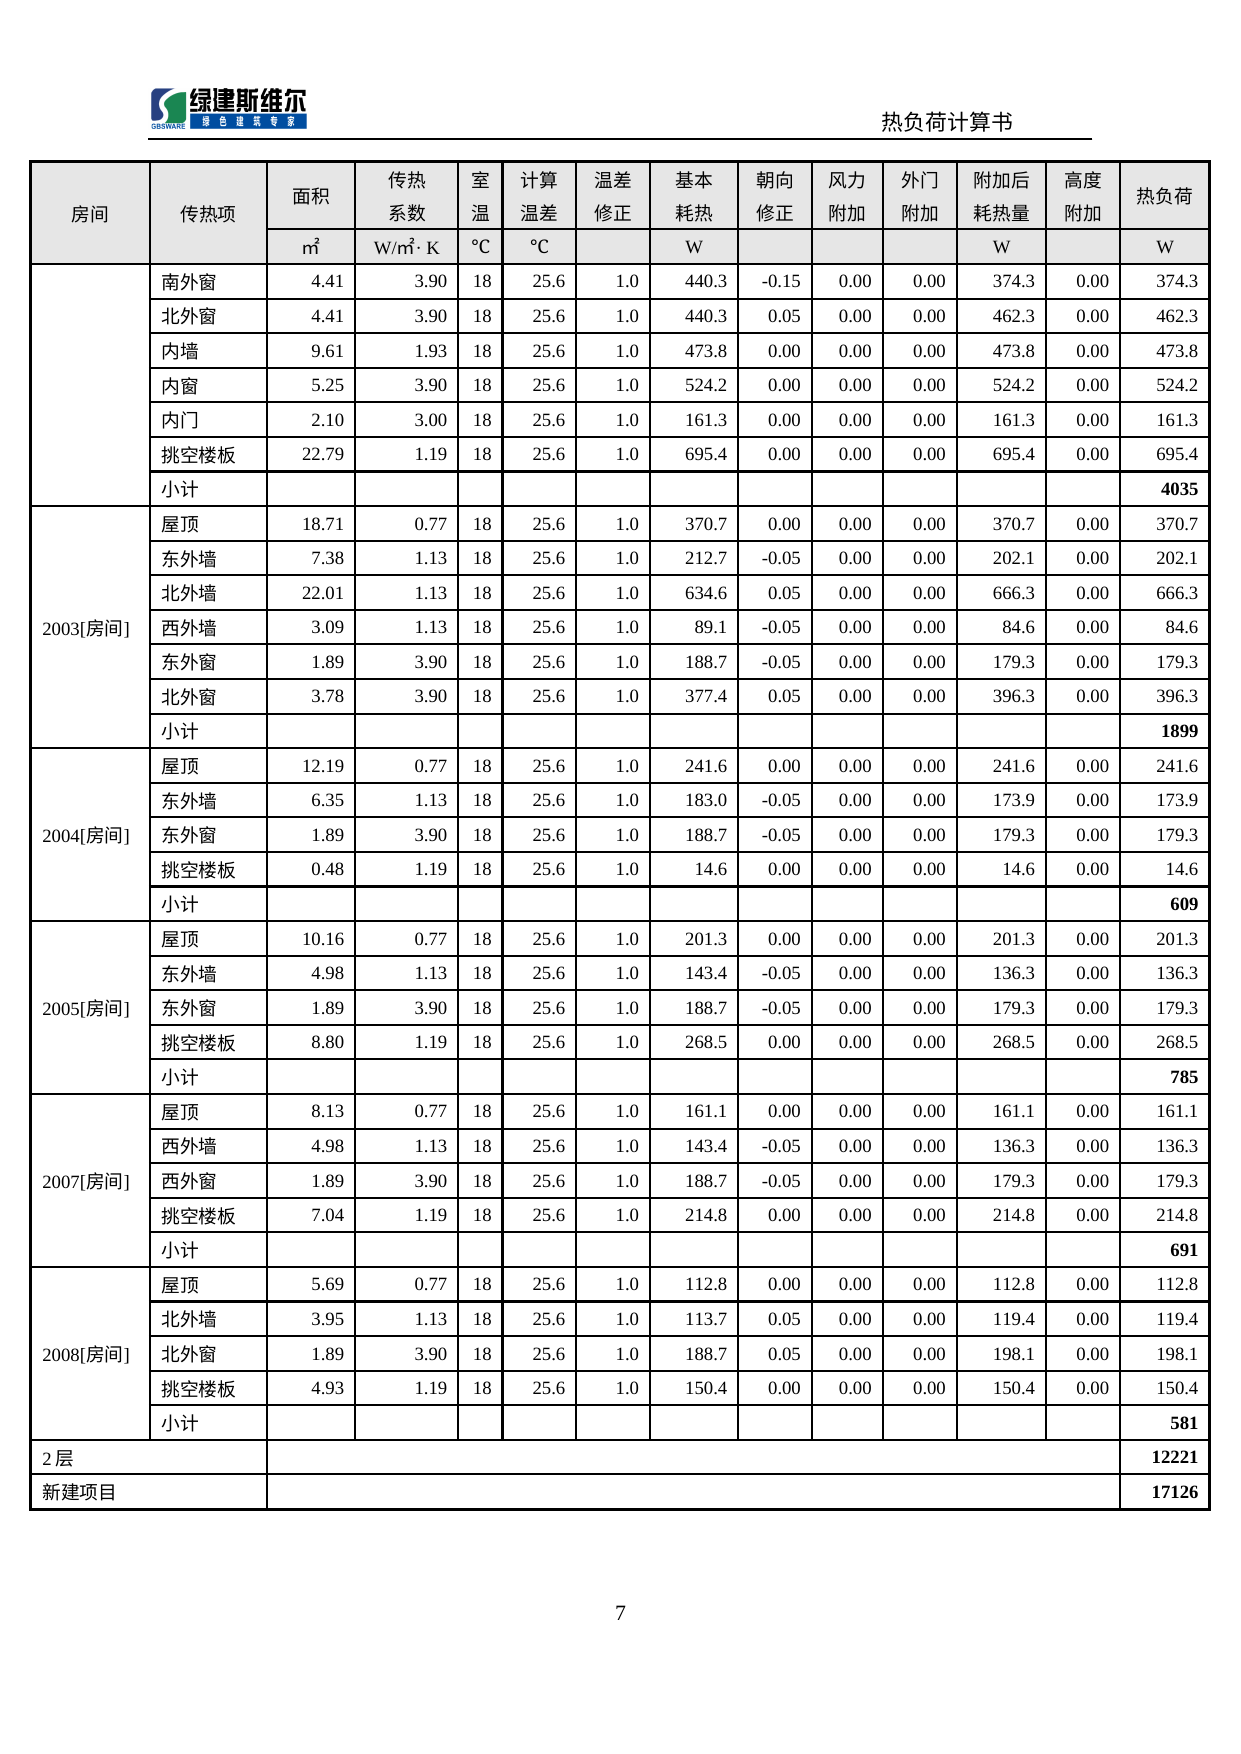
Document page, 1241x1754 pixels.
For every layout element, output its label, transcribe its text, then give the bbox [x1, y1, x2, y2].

table_cell 0.00 [739, 507, 811, 539]
table_cell [577, 230, 649, 263]
table_cell 18 [459, 369, 501, 401]
table_cell [459, 715, 501, 747]
table_cell 小计 [151, 888, 266, 920]
table_cell 1.0 [577, 1199, 649, 1231]
table_cell 25.6 [504, 403, 575, 436]
table_cell 25.6 [504, 749, 575, 782]
table_cell 268.5 [1121, 1026, 1208, 1058]
table_cell [577, 473, 649, 505]
table_cell 8.13 [268, 1095, 354, 1127]
table_cell 0.77 [356, 922, 457, 954]
table_cell 173.9 [1121, 784, 1208, 816]
table_cell 0.05 [739, 1337, 811, 1369]
table_cell 1.19 [356, 438, 457, 470]
table_cell 0.00 [739, 1095, 811, 1127]
table_cell 2004[房间] [32, 749, 149, 920]
table_cell 0.00 [884, 922, 956, 954]
table_cell [577, 888, 649, 920]
table_cell 198.1 [1121, 1337, 1208, 1369]
table_cell 84.6 [958, 611, 1045, 643]
table_cell 473.8 [958, 334, 1045, 367]
table_cell 1.0 [577, 403, 649, 436]
table_cell 3.90 [356, 991, 457, 1024]
table_cell 1.0 [577, 1372, 649, 1404]
table_header 温差 修正 [577, 163, 649, 228]
table_cell [504, 473, 575, 505]
table_cell [813, 715, 882, 747]
table_cell 1.0 [577, 1268, 649, 1300]
table_cell 10.16 [268, 922, 354, 954]
table_cell [1047, 1233, 1119, 1266]
table_header 附加后 耗热量 [958, 163, 1045, 228]
table_cell 25.6 [504, 542, 575, 574]
table_cell 198.1 [958, 1337, 1045, 1369]
table_cell 524.2 [1121, 369, 1208, 401]
table_cell 0.05 [739, 576, 811, 609]
table_cell 179.3 [958, 991, 1045, 1024]
table_cell 18 [459, 403, 501, 436]
table_cell 挑空楼板 [151, 438, 266, 470]
table_cell 370.7 [651, 507, 737, 539]
table_cell 0.00 [813, 369, 882, 401]
table_cell 屋顶 [151, 507, 266, 539]
table_cell 3.90 [356, 1337, 457, 1369]
table_cell [504, 715, 575, 747]
table_header 基本 耗热 [651, 163, 737, 228]
table_cell 0.00 [813, 957, 882, 989]
table_cell 1.89 [268, 645, 354, 678]
table_cell 0.00 [1047, 991, 1119, 1024]
table_cell [268, 1406, 354, 1439]
table_cell 785 [1121, 1060, 1208, 1093]
table_cell 0.00 [739, 1026, 811, 1058]
table_cell 北外窗 [151, 680, 266, 712]
table_cell -0.05 [739, 991, 811, 1024]
table_cell 18.71 [268, 507, 354, 539]
table_cell 179.3 [958, 1164, 1045, 1197]
table_cell 5.25 [268, 369, 354, 401]
table_cell 14.6 [958, 853, 1045, 885]
table_cell 0.00 [739, 1372, 811, 1404]
table_cell [1047, 473, 1119, 505]
table_cell 小计 [151, 1060, 266, 1093]
table_cell 1.13 [356, 784, 457, 816]
table_cell 4.93 [268, 1372, 354, 1404]
table_cell [884, 888, 956, 920]
table_cell 179.3 [1121, 991, 1208, 1024]
table_cell 0.00 [1047, 853, 1119, 885]
table_header 面积 [268, 163, 354, 228]
table_cell 0.00 [813, 1303, 882, 1335]
table_cell W [1121, 230, 1208, 263]
table_cell 0.00 [1047, 680, 1119, 712]
table_cell 136.3 [958, 1130, 1045, 1162]
table_cell 0.00 [1047, 1026, 1119, 1058]
table_cell [884, 1060, 956, 1093]
table_cell [813, 1406, 882, 1439]
table_cell 1.0 [577, 1164, 649, 1197]
table_cell 0.00 [884, 507, 956, 539]
table_cell 0.00 [1047, 542, 1119, 574]
table_cell 25.6 [504, 991, 575, 1024]
table_cell 0.77 [356, 507, 457, 539]
table_cell [268, 1233, 354, 1266]
table_cell 1.0 [577, 576, 649, 609]
table_cell 西外墙 [151, 611, 266, 643]
table_cell 0.00 [1047, 1337, 1119, 1369]
table_cell [958, 473, 1045, 505]
table_cell 3.09 [268, 611, 354, 643]
table_cell 8.80 [268, 1026, 354, 1058]
table_cell 1.89 [268, 1164, 354, 1197]
table_cell 0.00 [813, 1164, 882, 1197]
table_cell 18 [459, 1372, 501, 1404]
table_cell [268, 473, 354, 505]
table_cell 0.00 [884, 1130, 956, 1162]
table_cell 0.00 [1047, 784, 1119, 816]
table_cell 小计 [151, 473, 266, 505]
table_cell 1.0 [577, 784, 649, 816]
table_cell 25.6 [504, 1164, 575, 1197]
table_cell 6.35 [268, 784, 354, 816]
table_cell 136.3 [1121, 957, 1208, 989]
table_cell 0.00 [813, 576, 882, 609]
table_cell 25.6 [504, 1095, 575, 1127]
table_cell 0.00 [813, 1372, 882, 1404]
table_cell 214.8 [651, 1199, 737, 1231]
table_cell 2.10 [268, 403, 354, 436]
table_cell 0.00 [884, 1095, 956, 1127]
table_cell 17126 [1121, 1475, 1208, 1508]
table_cell 7.04 [268, 1199, 354, 1231]
table_cell [739, 1233, 811, 1266]
table_cell 0.00 [813, 1337, 882, 1369]
table_cell 179.3 [1121, 645, 1208, 678]
table_cell 挑空楼板 [151, 853, 266, 885]
table_cell 1.13 [356, 542, 457, 574]
table_cell 1.0 [577, 300, 649, 332]
table_cell 143.4 [651, 1130, 737, 1162]
table_cell 0.00 [739, 369, 811, 401]
table_cell 挑空楼板 [151, 1026, 266, 1058]
table_cell 0.05 [739, 300, 811, 332]
table_cell 161.3 [651, 403, 737, 436]
table_cell 0.00 [884, 991, 956, 1024]
table_cell -0.15 [739, 265, 811, 297]
table_cell -0.05 [739, 645, 811, 678]
table_cell 666.3 [1121, 576, 1208, 609]
picture [147, 88, 308, 130]
table_cell 0.00 [739, 1199, 811, 1231]
table_cell 25.6 [504, 957, 575, 989]
table_cell 370.7 [958, 507, 1045, 539]
table_cell 1.0 [577, 1303, 649, 1335]
table_cell 0.77 [356, 1095, 457, 1127]
table_cell 150.4 [1121, 1372, 1208, 1404]
table_cell 25.6 [504, 922, 575, 954]
table_cell [459, 1233, 501, 1266]
table_cell 112.8 [1121, 1268, 1208, 1300]
table_cell 3.90 [356, 680, 457, 712]
table_cell [1047, 888, 1119, 920]
table_cell 0.00 [884, 300, 956, 332]
table_cell 695.4 [958, 438, 1045, 470]
table_cell [651, 473, 737, 505]
table_cell W/㎡· K [356, 230, 457, 263]
table_cell 7.38 [268, 542, 354, 574]
table_cell 18 [459, 1199, 501, 1231]
table_cell 112.8 [651, 1268, 737, 1300]
table_cell 3.90 [356, 1164, 457, 1197]
table_cell 1.0 [577, 611, 649, 643]
table_cell 370.7 [1121, 507, 1208, 539]
table_cell 25.6 [504, 265, 575, 297]
table_cell 4.98 [268, 957, 354, 989]
table_cell 268.5 [958, 1026, 1045, 1058]
table_cell 5.69 [268, 1268, 354, 1300]
table_cell 396.3 [1121, 680, 1208, 712]
table_cell 4035 [1121, 473, 1208, 505]
table_cell 1.0 [577, 645, 649, 678]
table_cell 18 [459, 334, 501, 367]
table_cell [459, 1406, 501, 1439]
table_cell 473.8 [651, 334, 737, 367]
table_cell 0.00 [1047, 1372, 1119, 1404]
table_cell 1.89 [268, 991, 354, 1024]
table_cell 25.6 [504, 1026, 575, 1058]
table_cell [268, 1475, 1119, 1508]
table_cell [1047, 1060, 1119, 1093]
table_cell 25.6 [504, 369, 575, 401]
table_cell -0.05 [739, 1130, 811, 1162]
table_cell 0.05 [739, 1303, 811, 1335]
table_cell ℃ [459, 230, 501, 263]
table_cell 25.6 [504, 334, 575, 367]
table_cell 小计 [151, 1406, 266, 1439]
table_cell 0.00 [813, 749, 882, 782]
table_cell 0.00 [884, 818, 956, 851]
table_cell 377.4 [651, 680, 737, 712]
table_cell 0.00 [1047, 507, 1119, 539]
table_cell 161.1 [958, 1095, 1045, 1127]
table_cell 1.19 [356, 1372, 457, 1404]
table_header 外门 附加 [884, 163, 956, 228]
table_cell 0.00 [884, 645, 956, 678]
table_cell 0.00 [1047, 645, 1119, 678]
table_cell 119.4 [958, 1303, 1045, 1335]
table_header 热负荷 [1121, 163, 1208, 228]
table_cell [504, 1406, 575, 1439]
table_cell 1.0 [577, 1130, 649, 1162]
table_cell 西外墙 [151, 1130, 266, 1162]
table_cell 1.0 [577, 507, 649, 539]
table_cell 18 [459, 1303, 501, 1335]
table_cell 0.00 [1047, 1130, 1119, 1162]
table_cell 0.00 [813, 334, 882, 367]
table_header 传热 系数 [356, 163, 457, 228]
table_cell 18 [459, 438, 501, 470]
table_cell 1.0 [577, 991, 649, 1024]
table_cell 0.48 [268, 853, 354, 885]
table_cell -0.05 [739, 542, 811, 574]
table_cell 0.00 [884, 438, 956, 470]
table_cell [577, 1060, 649, 1093]
table_cell 1.13 [356, 611, 457, 643]
table_cell 188.7 [651, 1164, 737, 1197]
table_cell [356, 715, 457, 747]
table_cell 小计 [151, 1233, 266, 1266]
table_cell 18 [459, 749, 501, 782]
table_cell [958, 888, 1045, 920]
table_cell 89.1 [651, 611, 737, 643]
table_cell 北外窗 [151, 300, 266, 332]
table_cell [884, 1406, 956, 1439]
table_cell 0.00 [884, 403, 956, 436]
table_cell 1.19 [356, 853, 457, 885]
table_cell 188.7 [651, 645, 737, 678]
table_cell 112.8 [958, 1268, 1045, 1300]
table_cell [739, 888, 811, 920]
table_cell [739, 715, 811, 747]
table_cell [268, 1060, 354, 1093]
table_header 朝向 修正 [739, 163, 811, 228]
table_cell 161.1 [1121, 1095, 1208, 1127]
table_cell 473.8 [1121, 334, 1208, 367]
table_cell 0.00 [813, 853, 882, 885]
table_cell 0.00 [884, 1026, 956, 1058]
table_cell 0.00 [1047, 749, 1119, 782]
table_cell 18 [459, 645, 501, 678]
table_cell [268, 1441, 1119, 1473]
table_cell 0.00 [1047, 611, 1119, 643]
table_cell 0.00 [884, 1337, 956, 1369]
table_cell 201.3 [958, 922, 1045, 954]
table_cell 0.77 [356, 1268, 457, 1300]
table_cell 屋顶 [151, 1095, 266, 1127]
table_cell 1.0 [577, 818, 649, 851]
table_cell 0.00 [884, 749, 956, 782]
table_cell 0.00 [884, 1164, 956, 1197]
table_cell 南外窗 [151, 265, 266, 297]
table_cell 25.6 [504, 1372, 575, 1404]
table_cell 0.00 [813, 1199, 882, 1231]
table_cell 0.00 [739, 334, 811, 367]
table_cell 0.00 [1047, 576, 1119, 609]
table_cell 202.1 [958, 542, 1045, 574]
table_cell 524.2 [651, 369, 737, 401]
table_cell 0.00 [813, 818, 882, 851]
table_cell 北外墙 [151, 1303, 266, 1335]
table_cell [577, 1233, 649, 1266]
table_cell 22.01 [268, 576, 354, 609]
table_cell 691 [1121, 1233, 1208, 1266]
table_cell [504, 1233, 575, 1266]
table_cell [739, 1406, 811, 1439]
table_cell 0.00 [1047, 1095, 1119, 1127]
table_cell 0.00 [739, 853, 811, 885]
table_cell [958, 1233, 1045, 1266]
table_cell 3.00 [356, 403, 457, 436]
table_cell 屋顶 [151, 922, 266, 954]
table_cell 634.6 [651, 576, 737, 609]
table_cell 136.3 [1121, 1130, 1208, 1162]
table_cell 183.0 [651, 784, 737, 816]
table_cell 18 [459, 680, 501, 712]
table_cell 0.00 [813, 542, 882, 574]
table_cell 1.93 [356, 334, 457, 367]
table_cell 3.95 [268, 1303, 354, 1335]
table_cell -0.05 [739, 611, 811, 643]
table_cell [268, 715, 354, 747]
table_cell [651, 715, 737, 747]
table_cell 161.3 [1121, 403, 1208, 436]
table_cell 0.00 [1047, 334, 1119, 367]
table_cell 201.3 [651, 922, 737, 954]
table_cell 2003[房间] [32, 507, 149, 747]
table_cell 2007[房间] [32, 1095, 149, 1266]
table_cell 1.0 [577, 265, 649, 297]
table_cell 241.6 [1121, 749, 1208, 782]
table_cell 0.00 [739, 1268, 811, 1300]
table_cell 212.7 [651, 542, 737, 574]
table_cell 0.00 [1047, 922, 1119, 954]
table_cell 1.0 [577, 1095, 649, 1127]
table_cell 内门 [151, 403, 266, 436]
table_cell 18 [459, 1130, 501, 1162]
table_cell 1.0 [577, 438, 649, 470]
table_cell 0.00 [884, 369, 956, 401]
table_cell [504, 1060, 575, 1093]
table_cell 241.6 [651, 749, 737, 782]
table_cell 268.5 [651, 1026, 737, 1058]
table_cell [813, 1060, 882, 1093]
table_cell 188.7 [651, 818, 737, 851]
table_cell 0.00 [884, 334, 956, 367]
table_cell 18 [459, 784, 501, 816]
table_cell [813, 230, 882, 263]
table_cell 1.0 [577, 680, 649, 712]
table_cell 440.3 [651, 265, 737, 297]
table_cell [577, 715, 649, 747]
table_cell 1.0 [577, 1337, 649, 1369]
table_cell 0.00 [813, 1095, 882, 1127]
table_cell [651, 888, 737, 920]
table_cell 0.00 [884, 611, 956, 643]
table_cell [268, 888, 354, 920]
table_cell 201.3 [1121, 922, 1208, 954]
table_cell 119.4 [1121, 1303, 1208, 1335]
table_cell 25.6 [504, 645, 575, 678]
table_cell 179.3 [1121, 1164, 1208, 1197]
table_cell 18 [459, 1095, 501, 1127]
table_cell [958, 1406, 1045, 1439]
table_cell 西外窗 [151, 1164, 266, 1197]
table_cell 462.3 [1121, 300, 1208, 332]
table_cell 1.0 [577, 957, 649, 989]
table_cell 161.1 [651, 1095, 737, 1127]
table_cell 挑空楼板 [151, 1372, 266, 1404]
table_cell 0.00 [813, 991, 882, 1024]
table_cell 1.13 [356, 1130, 457, 1162]
table_cell 1.0 [577, 369, 649, 401]
table_cell [1047, 230, 1119, 263]
table_cell 9.61 [268, 334, 354, 367]
table_cell 396.3 [958, 680, 1045, 712]
table_cell 18 [459, 853, 501, 885]
table_cell [459, 1060, 501, 1093]
table_cell [651, 1233, 737, 1266]
table_cell 113.7 [651, 1303, 737, 1335]
table_cell 0.00 [884, 853, 956, 885]
table_cell 12221 [1121, 1441, 1208, 1473]
table_cell 18 [459, 922, 501, 954]
table_cell 84.6 [1121, 611, 1208, 643]
table_cell 3.90 [356, 265, 457, 297]
table_cell 3.90 [356, 818, 457, 851]
table_cell 0.00 [813, 611, 882, 643]
table_cell 374.3 [958, 265, 1045, 297]
table_cell 0.00 [739, 922, 811, 954]
table_cell 18 [459, 957, 501, 989]
table_cell 173.9 [958, 784, 1045, 816]
table_cell 0.00 [1047, 818, 1119, 851]
table_cell 东外墙 [151, 784, 266, 816]
table_cell 0.00 [884, 957, 956, 989]
table_cell [356, 1233, 457, 1266]
table_cell ℃ [504, 230, 575, 263]
table_cell 25.6 [504, 1337, 575, 1369]
table_cell 0.00 [813, 438, 882, 470]
table_cell 2005[房间] [32, 922, 149, 1093]
table_cell 0.00 [1047, 1164, 1119, 1197]
table_cell 1899 [1121, 715, 1208, 747]
table_cell -0.05 [739, 818, 811, 851]
table_cell 0.00 [1047, 369, 1119, 401]
table_cell 0.00 [813, 1130, 882, 1162]
table_cell 25.6 [504, 1130, 575, 1162]
table_cell [739, 1060, 811, 1093]
table_cell 挑空楼板 [151, 1199, 266, 1231]
table_cell 0.00 [1047, 300, 1119, 332]
table_cell 0.00 [1047, 403, 1119, 436]
table_cell W [958, 230, 1045, 263]
table_cell [356, 1060, 457, 1093]
table_cell 695.4 [651, 438, 737, 470]
table_cell 0.00 [1047, 1303, 1119, 1335]
table_cell ㎡ [268, 230, 354, 263]
table_cell 18 [459, 542, 501, 574]
table_cell 150.4 [958, 1372, 1045, 1404]
table_cell 14.6 [651, 853, 737, 885]
table_cell 1.19 [356, 1199, 457, 1231]
table_cell 1.89 [268, 818, 354, 851]
table_cell 440.3 [651, 300, 737, 332]
table_cell 1.13 [356, 1303, 457, 1335]
table_header 风力 附加 [813, 163, 882, 228]
table_cell 1.0 [577, 853, 649, 885]
table_cell 0.00 [813, 403, 882, 436]
table_cell 0.00 [1047, 438, 1119, 470]
table_cell 3.90 [356, 369, 457, 401]
table_cell 462.3 [958, 300, 1045, 332]
table_cell 0.00 [884, 1372, 956, 1404]
table_cell [884, 230, 956, 263]
table_cell 0.00 [884, 576, 956, 609]
table_cell 1.19 [356, 1026, 457, 1058]
table_cell 4.98 [268, 1130, 354, 1162]
table_cell 18 [459, 611, 501, 643]
table_cell 东外墙 [151, 957, 266, 989]
table_cell [884, 1233, 956, 1266]
table_cell 18 [459, 507, 501, 539]
table_cell 214.8 [1121, 1199, 1208, 1231]
table_cell [813, 888, 882, 920]
table_cell 0.00 [1047, 265, 1119, 297]
table_cell 0.00 [739, 438, 811, 470]
table_cell 东外窗 [151, 991, 266, 1024]
table_cell [356, 888, 457, 920]
table_cell 0.00 [813, 300, 882, 332]
table_cell 188.7 [651, 991, 737, 1024]
table_cell 0.00 [813, 1268, 882, 1300]
table_cell 179.3 [958, 645, 1045, 678]
table_cell 25.6 [504, 818, 575, 851]
table_cell 北外窗 [151, 1337, 266, 1369]
table_cell 东外墙 [151, 542, 266, 574]
table_cell [813, 1233, 882, 1266]
table_cell [739, 230, 811, 263]
table_cell 0.05 [739, 680, 811, 712]
table_cell 0.00 [813, 784, 882, 816]
table_cell 2008[房间] [32, 1268, 149, 1439]
table_header 计算 温差 [504, 163, 575, 228]
table_cell 374.3 [1121, 265, 1208, 297]
table_cell 14.6 [1121, 853, 1208, 885]
table_cell [1047, 1406, 1119, 1439]
table_cell 18 [459, 1164, 501, 1197]
table_cell 1.89 [268, 1337, 354, 1369]
table_cell 东外窗 [151, 818, 266, 851]
table_cell 25.6 [504, 784, 575, 816]
table_cell 18 [459, 1337, 501, 1369]
table_cell [356, 1406, 457, 1439]
table_cell 0.00 [884, 1268, 956, 1300]
table_cell 0.77 [356, 749, 457, 782]
table_cell [739, 473, 811, 505]
table_cell 25.6 [504, 680, 575, 712]
table_cell -0.05 [739, 784, 811, 816]
table_cell 0.00 [739, 403, 811, 436]
table_cell 22.79 [268, 438, 354, 470]
table_cell 0.00 [884, 1303, 956, 1335]
table_cell 内窗 [151, 369, 266, 401]
table_cell 0.00 [1047, 1268, 1119, 1300]
table_cell 695.4 [1121, 438, 1208, 470]
table_cell 3.78 [268, 680, 354, 712]
table_cell 25.6 [504, 576, 575, 609]
table_cell 屋顶 [151, 749, 266, 782]
table_cell 3.90 [356, 300, 457, 332]
table_cell 新建项目 [32, 1475, 266, 1508]
table_cell 0.00 [813, 645, 882, 678]
table_cell 12.19 [268, 749, 354, 782]
table_cell 0.00 [813, 265, 882, 297]
table_cell 581 [1121, 1406, 1208, 1439]
table_cell 25.6 [504, 300, 575, 332]
table_header 房间 [32, 163, 149, 263]
table_cell [884, 715, 956, 747]
table_cell [651, 1406, 737, 1439]
table_cell 25.6 [504, 438, 575, 470]
table_header 室 温 [459, 163, 501, 228]
table_cell 0.00 [739, 749, 811, 782]
table_cell 0.00 [1047, 1199, 1119, 1231]
table_cell 25.6 [504, 507, 575, 539]
table_cell 18 [459, 1026, 501, 1058]
table_cell 0.00 [813, 1026, 882, 1058]
table_cell [577, 1406, 649, 1439]
table_cell 0.00 [884, 680, 956, 712]
table_cell [958, 715, 1045, 747]
table_cell 214.8 [958, 1199, 1045, 1231]
table_cell 609 [1121, 888, 1208, 920]
table_cell 2层 [32, 1441, 266, 1473]
table_cell 0.00 [813, 680, 882, 712]
table_header 传热项 [151, 163, 266, 263]
table_cell 0.00 [884, 265, 956, 297]
table_cell 18 [459, 1268, 501, 1300]
table_cell 18 [459, 265, 501, 297]
table_cell 179.3 [958, 818, 1045, 851]
table_cell 北外墙 [151, 576, 266, 609]
table_cell 0.00 [813, 507, 882, 539]
table_cell 1.13 [356, 576, 457, 609]
table_cell 1.0 [577, 334, 649, 367]
table_cell 143.4 [651, 957, 737, 989]
table_cell 25.6 [504, 1199, 575, 1231]
table_cell 0.00 [813, 922, 882, 954]
table_cell 4.41 [268, 265, 354, 297]
table_cell -0.05 [739, 1164, 811, 1197]
table_cell [356, 473, 457, 505]
table_cell 0.00 [884, 542, 956, 574]
table_cell 179.3 [1121, 818, 1208, 851]
table_cell 屋顶 [151, 1268, 266, 1300]
table_cell 202.1 [1121, 542, 1208, 574]
table_cell 小计 [151, 715, 266, 747]
table_cell 18 [459, 818, 501, 851]
table_cell 0.00 [1047, 957, 1119, 989]
table_cell [459, 473, 501, 505]
table_cell 0.00 [884, 1199, 956, 1231]
table_cell W [651, 230, 737, 263]
table_cell 1.0 [577, 922, 649, 954]
table_cell 161.3 [958, 403, 1045, 436]
table_cell 150.4 [651, 1372, 737, 1404]
table_cell 东外窗 [151, 645, 266, 678]
table_cell [504, 888, 575, 920]
table_cell 25.6 [504, 1268, 575, 1300]
table_cell 18 [459, 991, 501, 1024]
table_cell 188.7 [651, 1337, 737, 1369]
table_cell 1.0 [577, 542, 649, 574]
table_cell [813, 473, 882, 505]
table_cell 524.2 [958, 369, 1045, 401]
table_cell 25.6 [504, 853, 575, 885]
table_cell 4.41 [268, 300, 354, 332]
table_cell 666.3 [958, 576, 1045, 609]
table_cell 1.0 [577, 1026, 649, 1058]
table_cell 25.6 [504, 611, 575, 643]
table_cell 18 [459, 300, 501, 332]
table_cell 241.6 [958, 749, 1045, 782]
table_cell 1.0 [577, 749, 649, 782]
table_cell [1047, 715, 1119, 747]
table_cell 1.13 [356, 957, 457, 989]
table_cell [459, 888, 501, 920]
table_cell [958, 1060, 1045, 1093]
table_cell 3.90 [356, 645, 457, 678]
table_cell [651, 1060, 737, 1093]
table_cell -0.05 [739, 957, 811, 989]
table_cell 0.00 [884, 784, 956, 816]
table_cell 136.3 [958, 957, 1045, 989]
table_cell 25.6 [504, 1303, 575, 1335]
table_cell [884, 473, 956, 505]
table_header 高度 附加 [1047, 163, 1119, 228]
table_cell 18 [459, 576, 501, 609]
table_cell 内墙 [151, 334, 266, 367]
